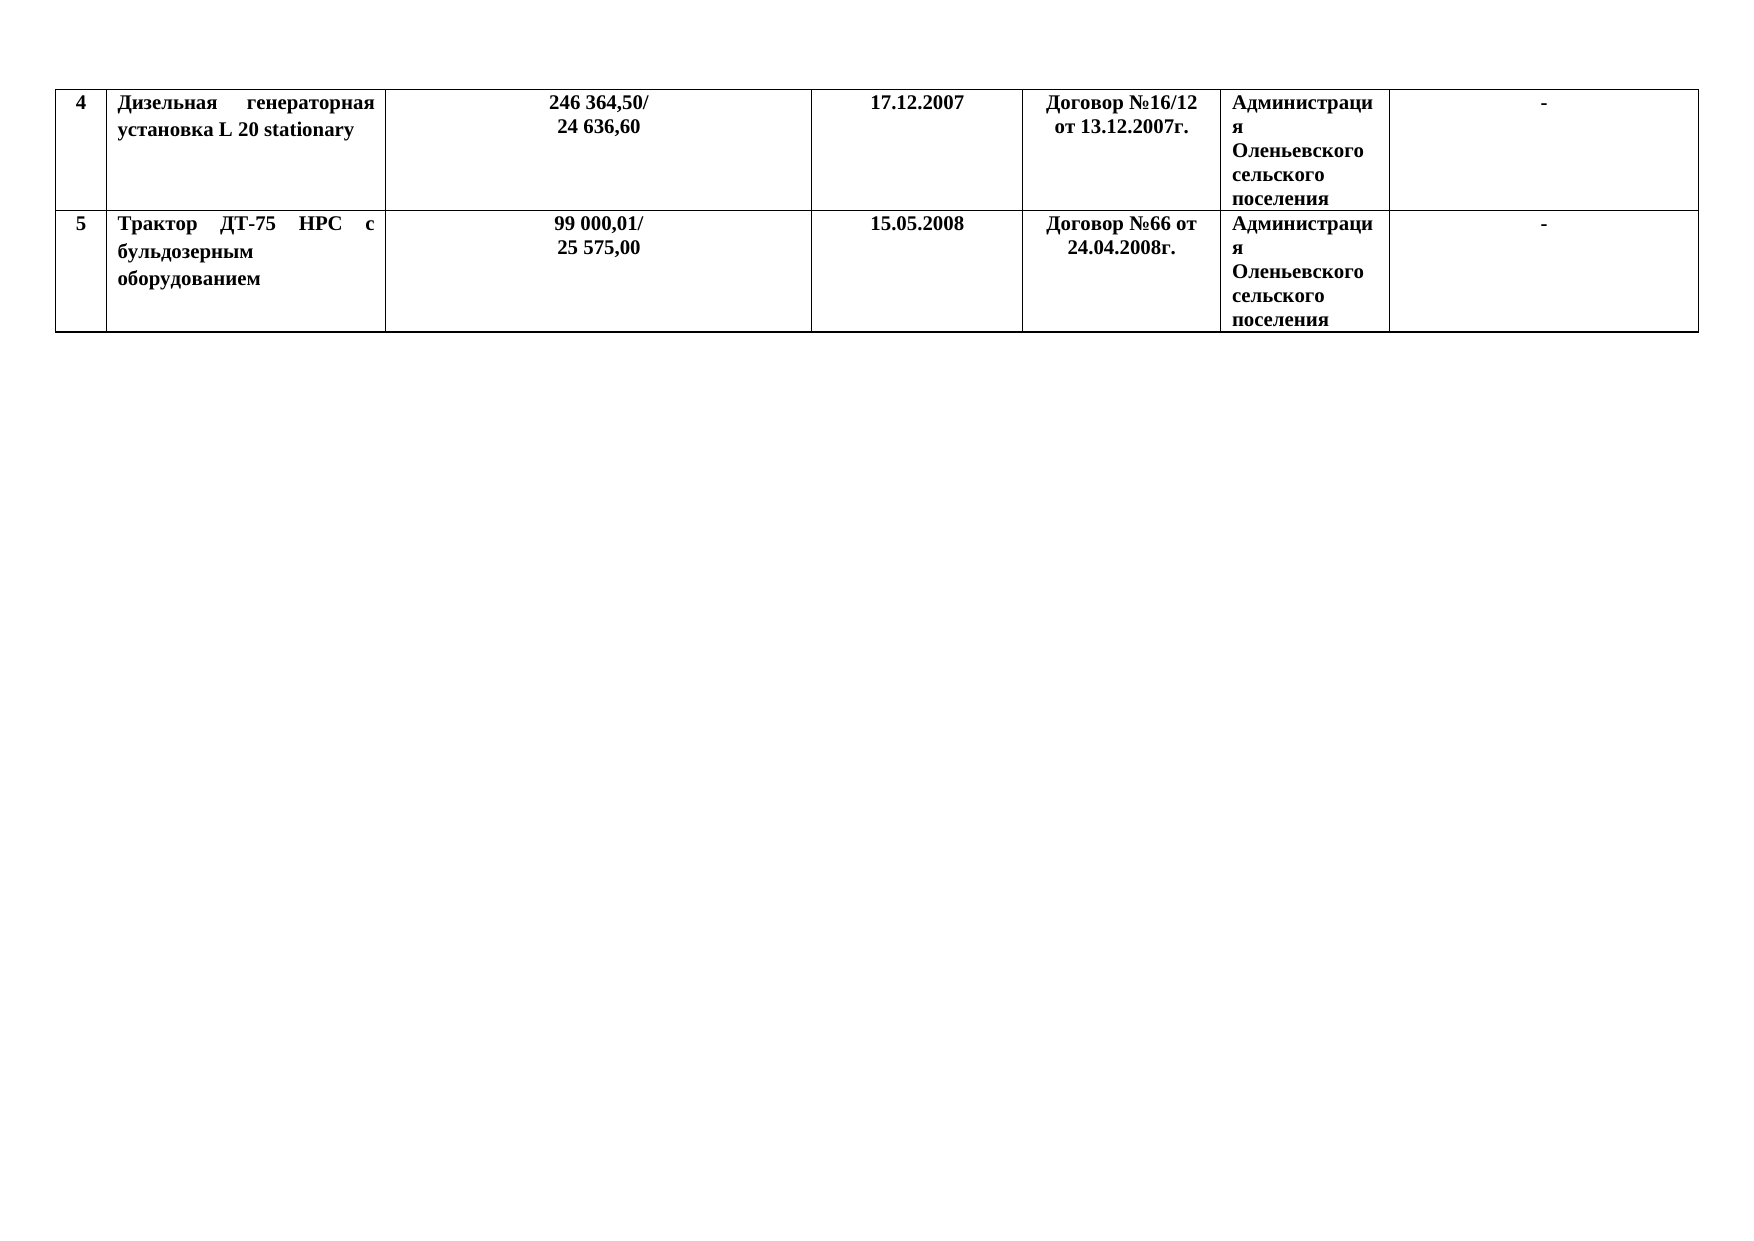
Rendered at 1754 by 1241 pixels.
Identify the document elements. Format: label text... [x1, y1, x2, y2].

table_cell 246 364,50/ 24 636,60 [386, 90, 811, 210]
table_cell Трактор ДТ-75 НРС с бульдозерным оборудованием [107, 211, 385, 331]
table_cell 15.05.2008 [812, 211, 1022, 331]
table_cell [1221, 90, 1389, 210]
table_cell - [1390, 211, 1698, 331]
table_cell - [1390, 90, 1698, 210]
table_cell Дизельная генераторная установка L 20 stationary [107, 90, 385, 210]
table_cell 4 [56, 90, 106, 210]
table_cell Договор №16/12 от 13.12.2007г. [1023, 90, 1220, 210]
table_cell Администрация Оленьевского сельского поселения [1221, 211, 1389, 331]
table_cell 99 000,01/ 25 575,00 [386, 211, 811, 331]
table_cell 5 [56, 211, 106, 331]
table_cell 17.12.2007 [812, 90, 1022, 210]
table_cell Договор №66 от 24.04.2008г. [1023, 211, 1220, 331]
